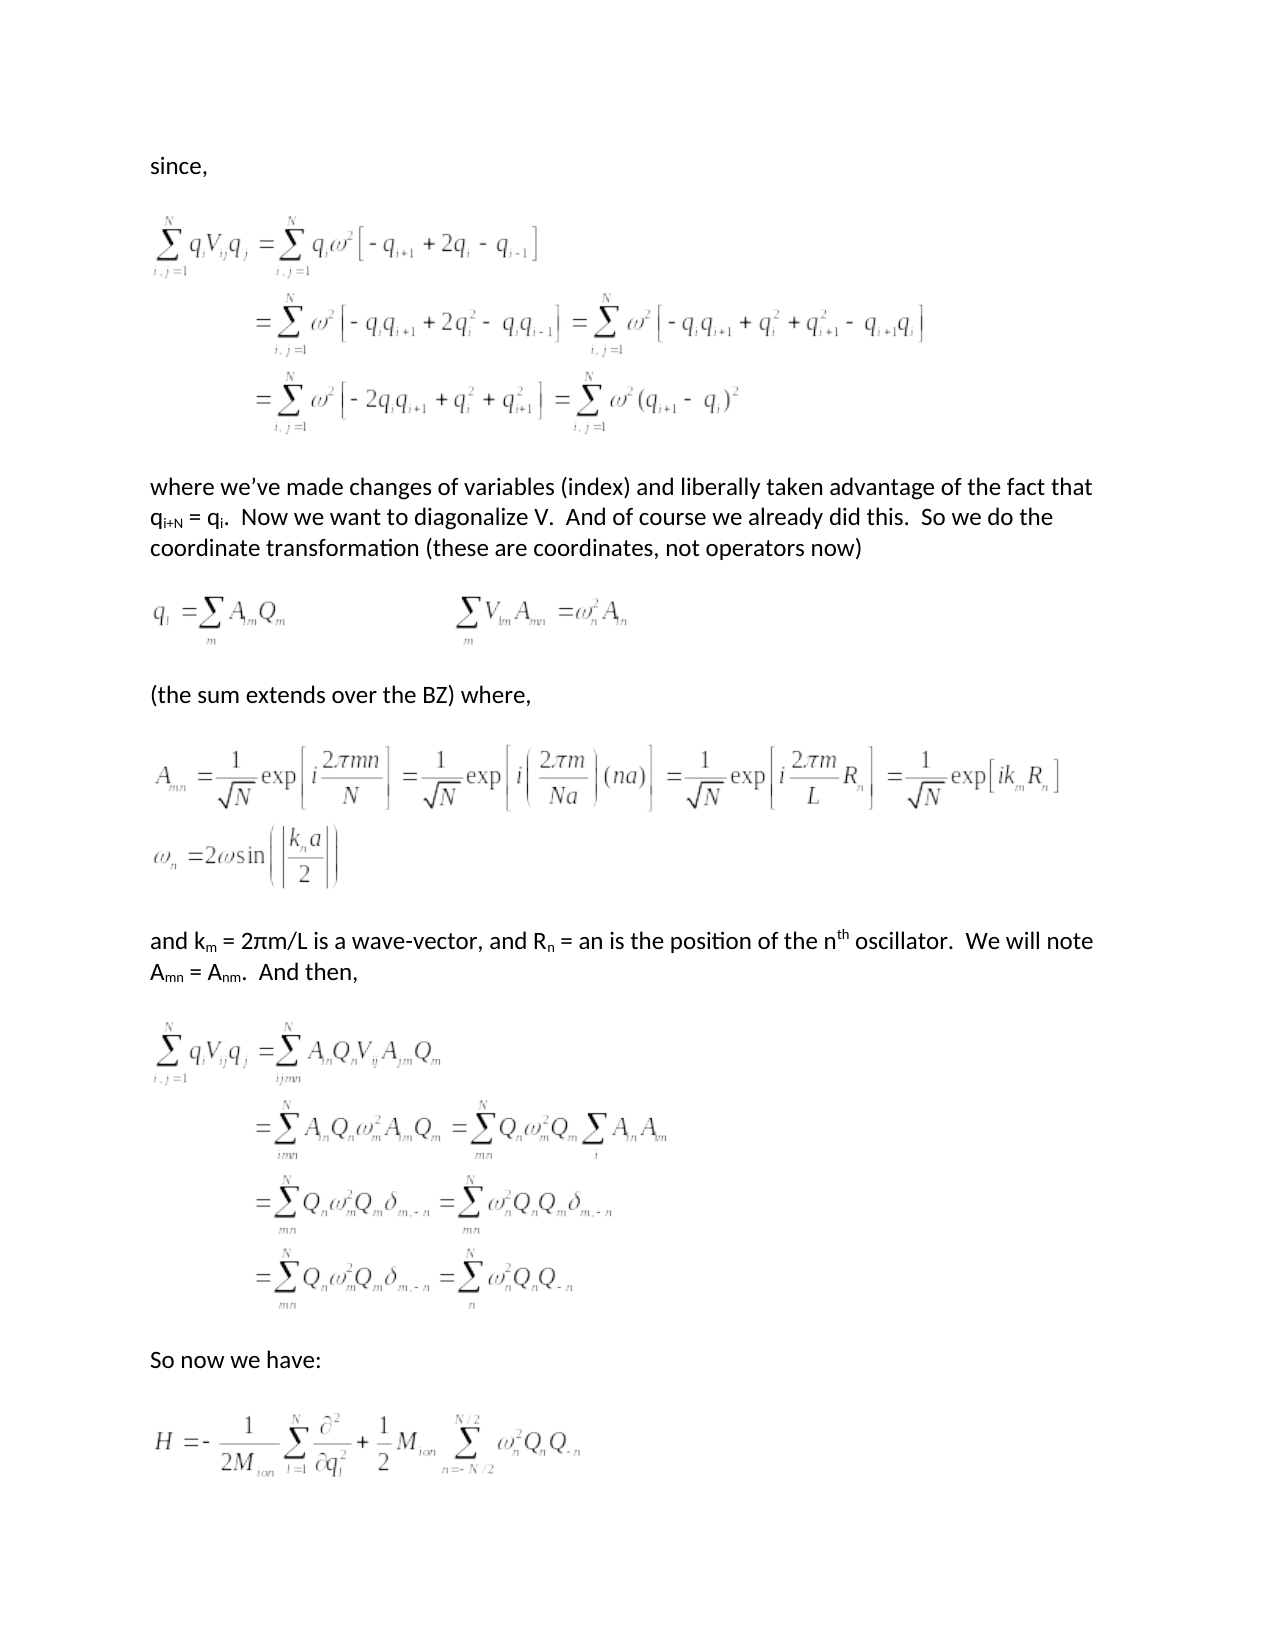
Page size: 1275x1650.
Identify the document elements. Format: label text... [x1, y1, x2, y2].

text So now we have: [150, 1344, 1125, 1375]
text where we’ve made changes of variables (index) and liberally taken advantage of the fact that qi+N = qi. Now we want to diagonalize V. And of course we already did this. So we do the coordinate transformation (these are coordinates, not operators now) [150, 471, 1125, 562]
text since, [150, 150, 1125, 181]
text and km = 2πm/L is a wave-vector, and Rn = an is the position of the nth oscillator. We will note Amn = Anm. And then, [150, 925, 1125, 986]
text (the sum extends over the BZ) where, [150, 679, 1125, 710]
